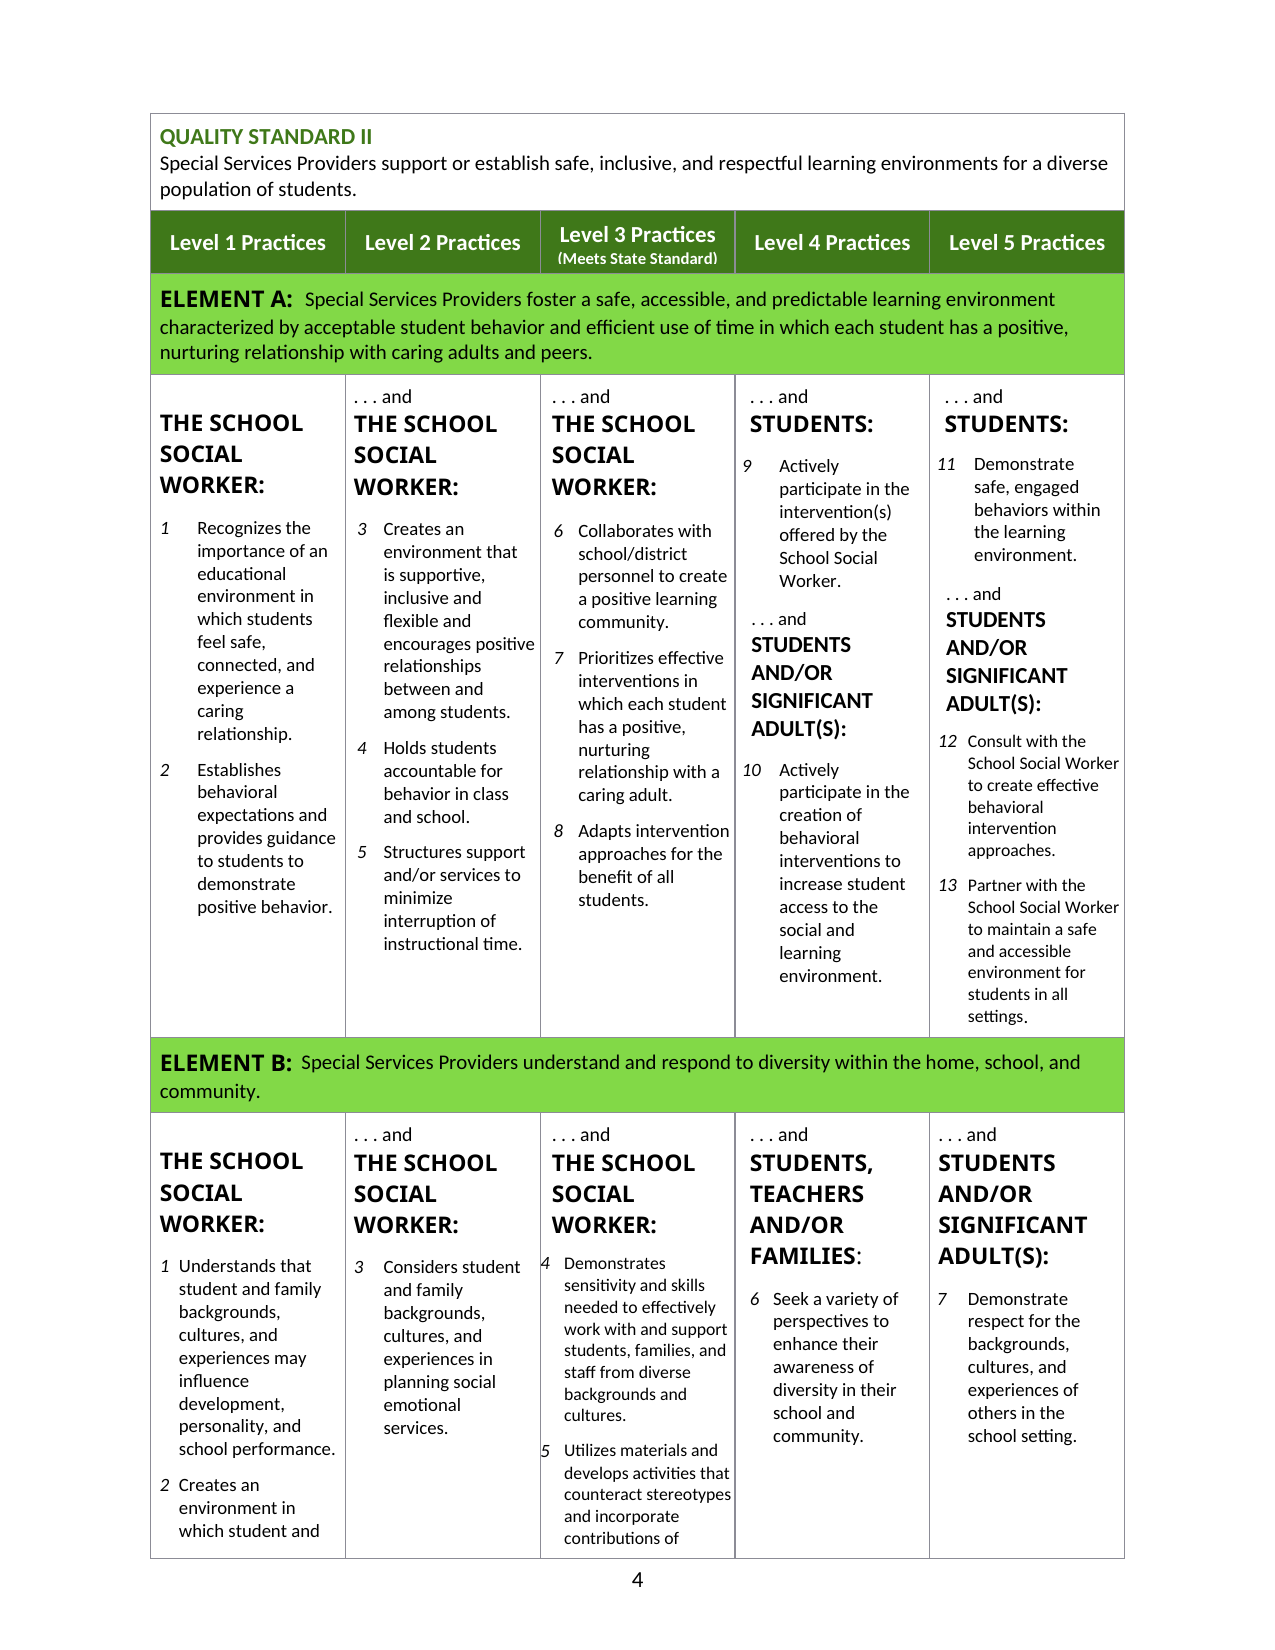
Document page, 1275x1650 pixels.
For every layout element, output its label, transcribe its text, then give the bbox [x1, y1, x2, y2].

table_cell . . . and The school SOCIAL WORKER: Creates an environment that is supportive, inclusive and flexible and encourages positive relationships between and among students. Holds students accountable for behavior in class and school. Structures support and/or services to minimize interruption of instructional time. [346, 375, 540, 1037]
table_cell The school SOCIAL WORKER: Recognizes the importance of an educational environment in which students feel safe, connected, and experience a caring relationship. Establishes behavioral expectations and provides guidance to students to demonstrate positive behavior. [151, 375, 345, 1037]
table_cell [541, 1113, 734, 1557]
table_header Quality Standard II Special Services Providers support or establish safe, inclusive, and respectful learning environments for a diverse population of students. [151, 114, 1124, 210]
table_cell Level 3 Practices (Meets State Standard) [541, 211, 734, 273]
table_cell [346, 1113, 540, 1557]
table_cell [151, 1113, 345, 1557]
table_cell . . . and Students: Demonstrate safe, engaged behaviors within the learning environment. . . . and STUDENTS AND/OR SIGNIFICANT ADULT(S): Consult with the School Social Worker to create effective behavioral intervention approaches. Partner with the School Social Worker to maintain a safe and accessible environment for students in all settings. [930, 375, 1124, 1037]
table_cell Level 1 Practices [151, 211, 345, 273]
table_cell Level 2 Practices [346, 211, 540, 273]
table_cell Level 5 Practices [930, 211, 1124, 273]
table_cell . . . and The school SOCIAL WORKER: Collaborates with school/district personnel to create a positive learning community. Prioritizes effective interventions in which each student has a positive, nurturing relationship with a caring adult. Adapts intervention approaches for the benefit of all students. [541, 375, 734, 1037]
table_cell Element B: Special Services Providers understand and respond to diversity within the home, school, and community. [151, 1038, 1124, 1112]
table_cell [736, 1113, 929, 1557]
table_cell . . . and Students: Actively participate in the intervention(s) offered by the School Social Worker. . . . and STUDENTS AND/OR SIGNIFICANT ADULT(S): Actively participate in the creation of behavioral interventions to increase student access to the social and learning environment. [736, 375, 929, 1037]
table_cell Level 4 Practices [736, 211, 929, 273]
table_cell Element A: Special Services Providers foster a safe, accessible, and predictable learning environment characterized by acceptable student behavior and efficient use of time in which each student has a positive, nurturing relationship with caring adults and peers. [151, 274, 1124, 374]
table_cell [930, 1113, 1124, 1557]
